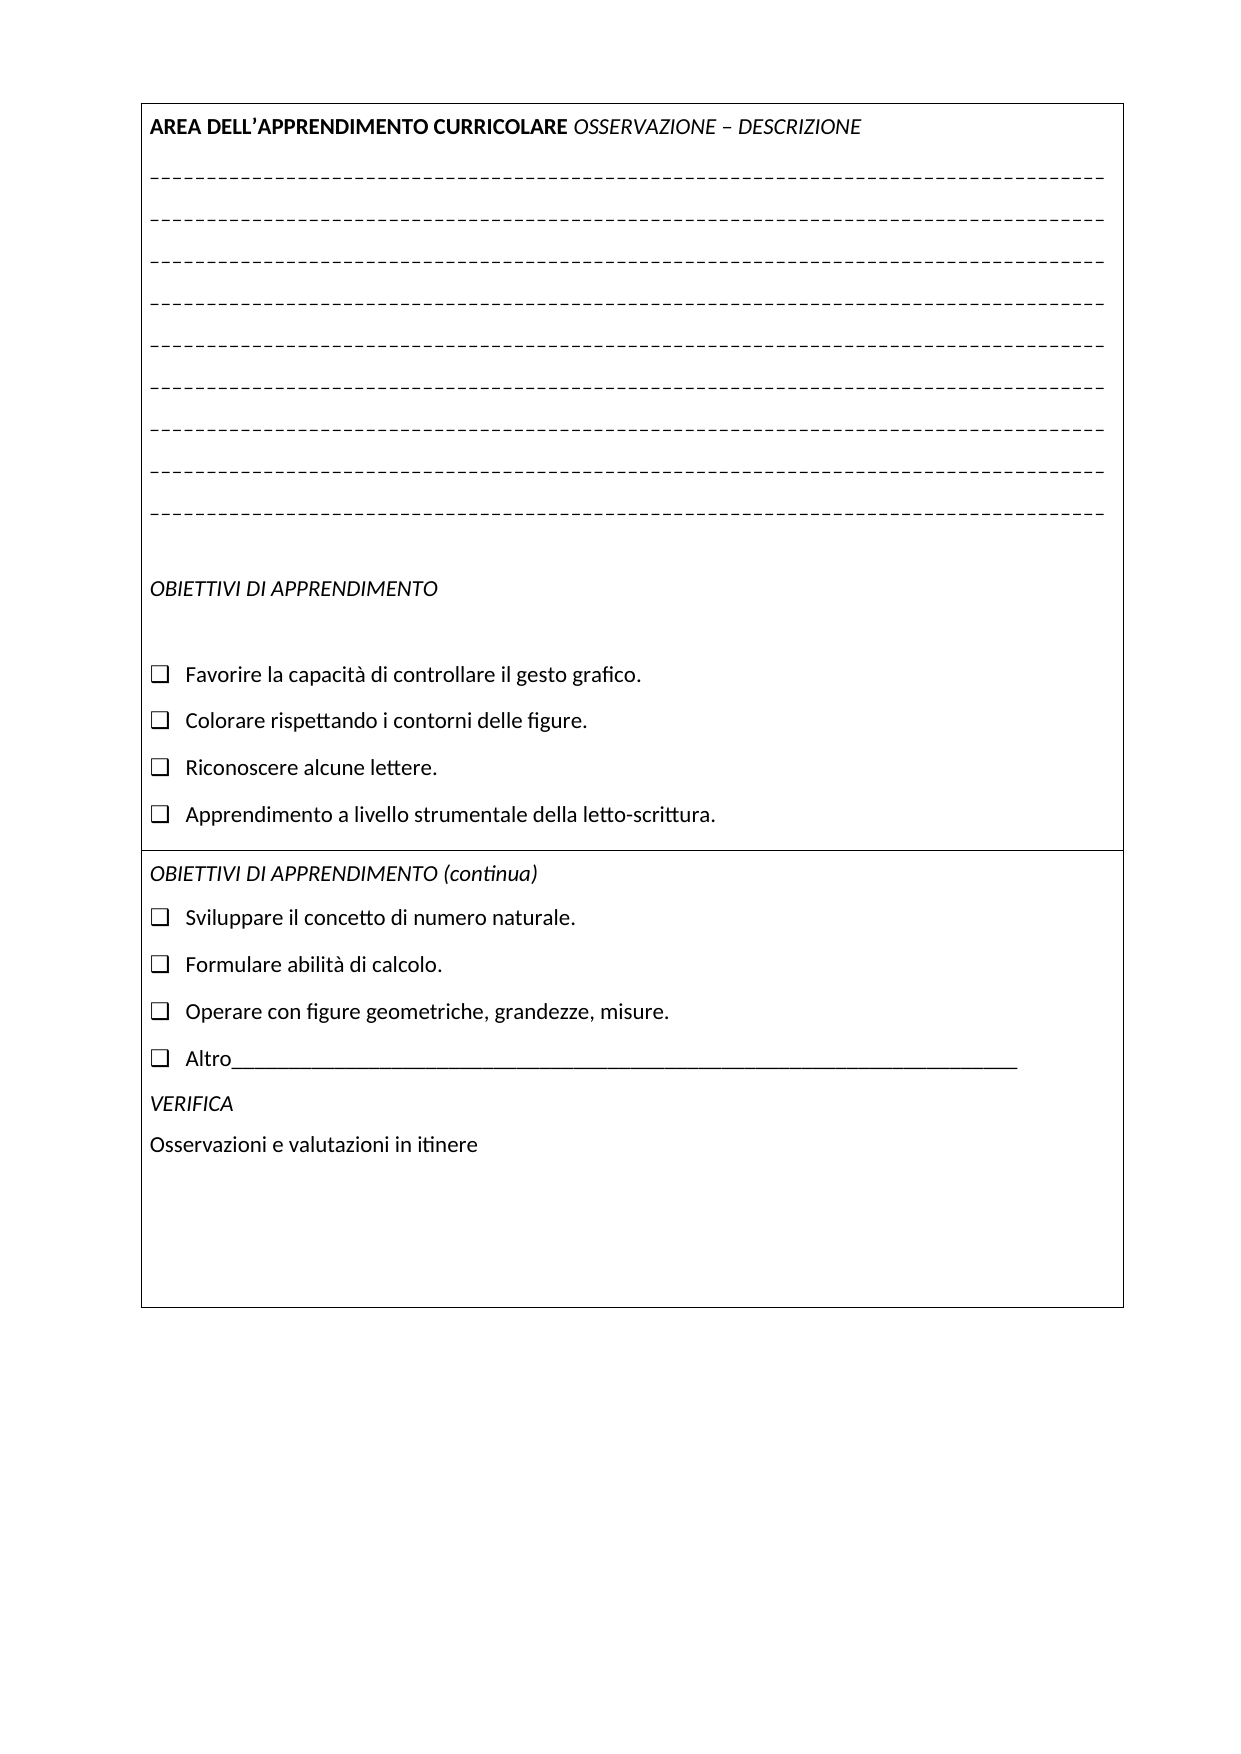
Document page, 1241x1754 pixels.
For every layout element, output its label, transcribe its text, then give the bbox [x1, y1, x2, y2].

table_header AREA DELL’APPRENDIMENTO CURRICOLARE OSSERVAZIONE – DESCRIZIONE ____________________________________________________________________________________________________________________________________________________________________________________________________________________________________________________________________________________________________________________________________________________________________________________________________________________________________________________________________________________________________________________________________________________________________________________________________________________________________________________________________________________________________________________________________________________________________________________ OBIETTIVI DI APPRENDIMENTO ❑ Favorire la capacità di controllare il gesto grafico. ❑ Colorare rispettando i contorni delle figure. ❑ Riconoscere alcune lettere. ❑ Apprendimento a livello strumentale della letto-scrittura. [142, 104, 1123, 850]
table_cell OBIETTIVI DI APPRENDIMENTO (continua) ❑ Sviluppare il concetto di numero naturale. ❑ Formulare abilità di calcolo. ❑ Operare con figure geometriche, grandezze, misure. ❑ Altro_____________________________________________________________________ VERIFICA Osservazioni e valutazioni in itinere [142, 851, 1123, 1307]
